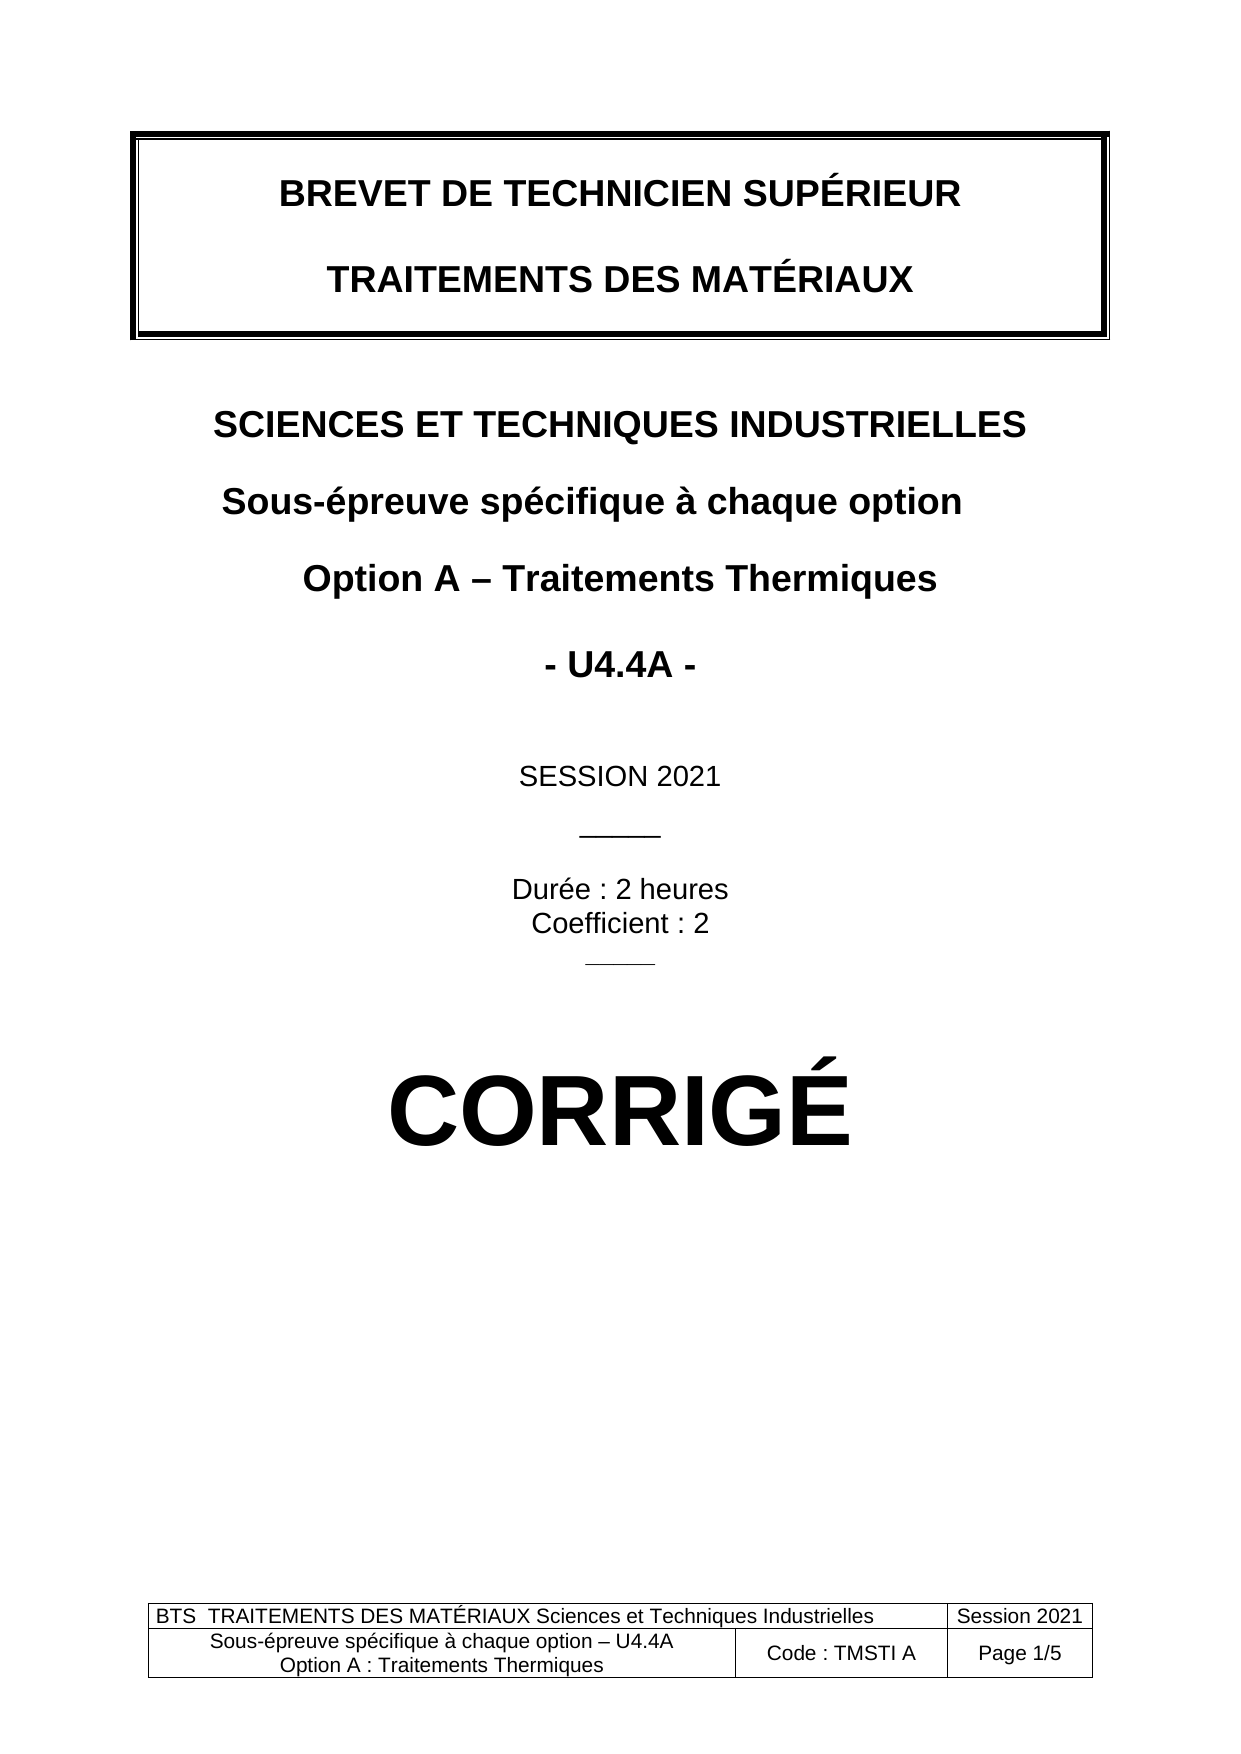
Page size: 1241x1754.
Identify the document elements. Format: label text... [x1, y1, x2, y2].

text Coefficient : 2 [148, 906, 1092, 939]
text CORRIGÉ [148, 1052, 1092, 1167]
text _____ [148, 805, 1092, 839]
text SESSION 2021 [148, 759, 1092, 793]
subtitle - U4.4A - [148, 642, 1092, 685]
text Option A – Traitements Thermiques [148, 556, 1092, 599]
text _____ [148, 939, 1092, 968]
text TRAITEMENTS DES MATÉRIAUX [148, 257, 1092, 300]
text Durée : 2 heures [148, 872, 1092, 906]
text BREVET DE TECHNICIEN SUPÉRIEUR [148, 171, 1092, 214]
subtitle Sous-épreuve spécifique à chaque option [148, 479, 1092, 522]
subtitle SCIENCES ET Techniques Industrielles [118, 403, 1122, 446]
